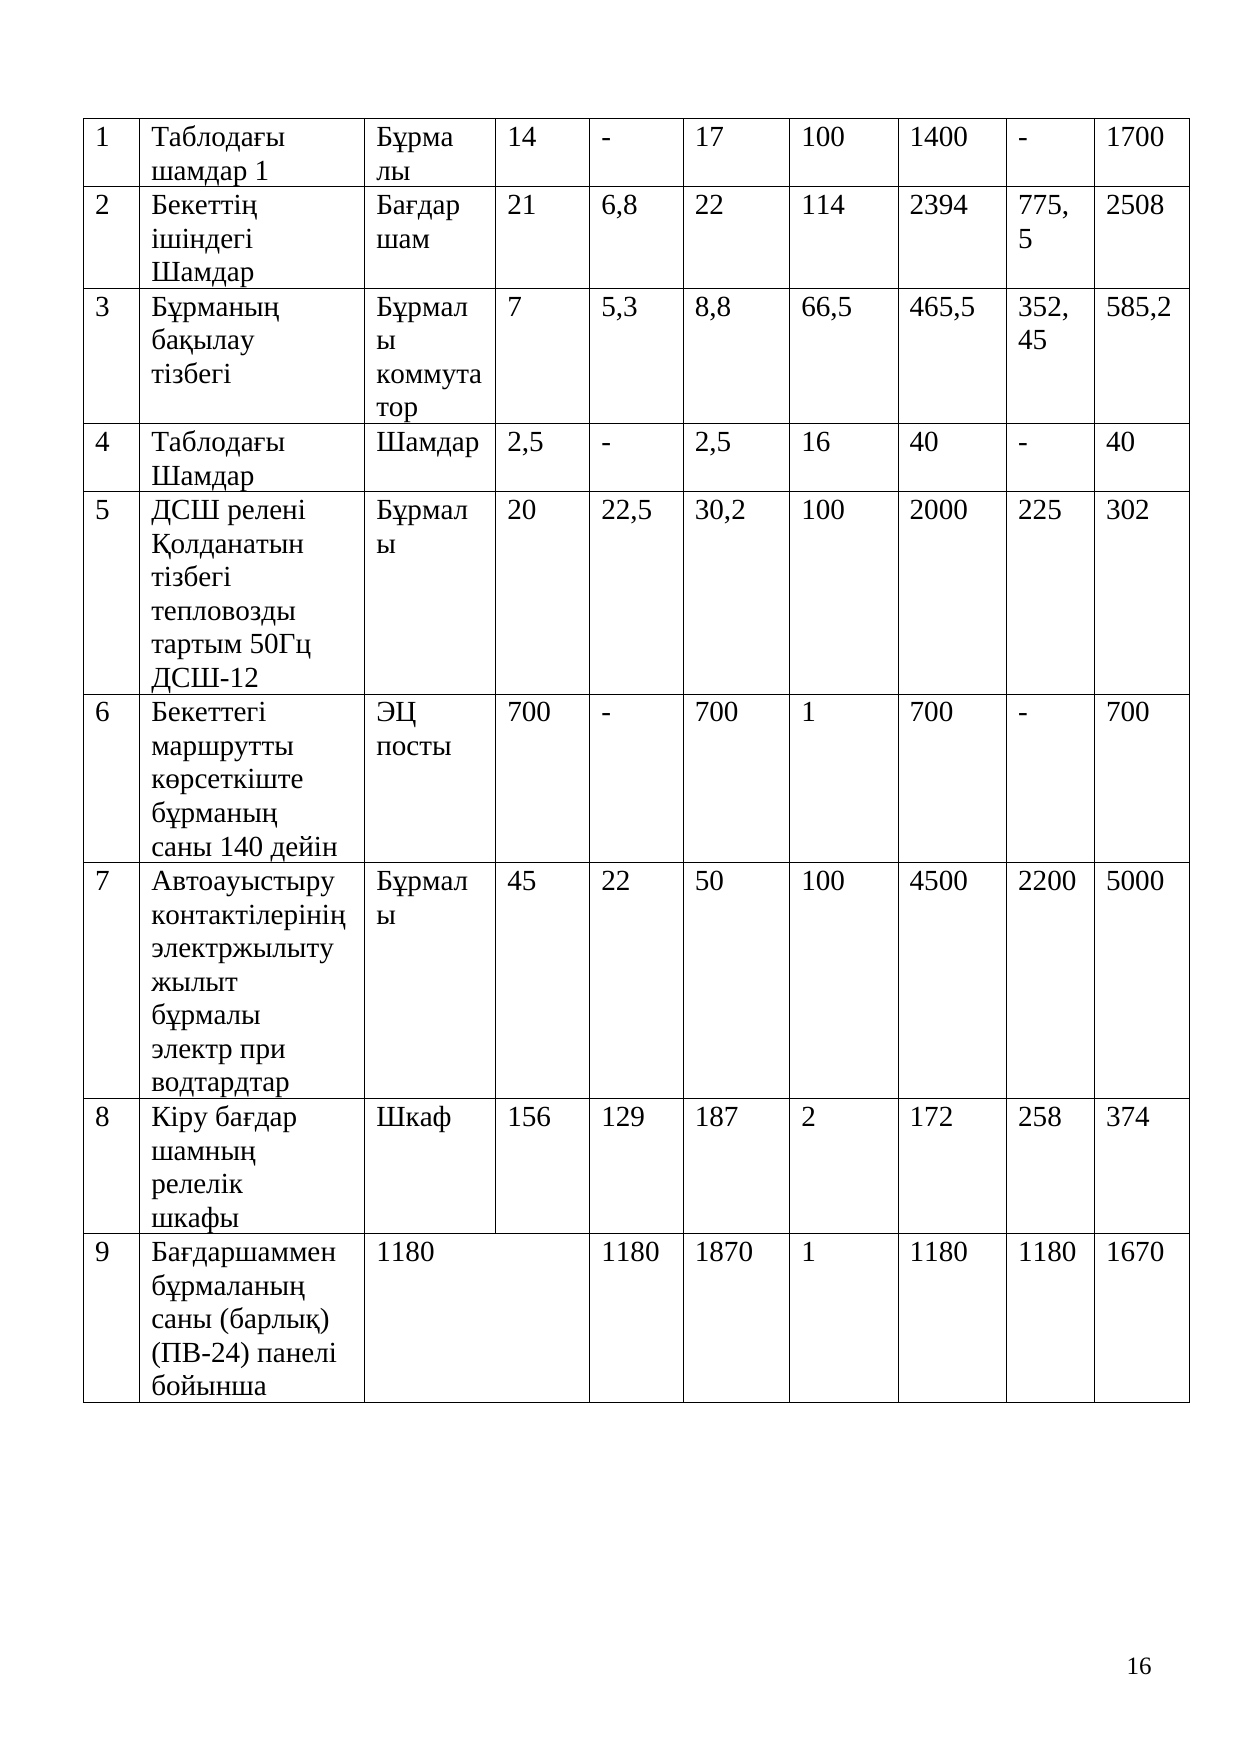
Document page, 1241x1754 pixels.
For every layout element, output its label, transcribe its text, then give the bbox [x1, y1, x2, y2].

table_cell 129 [590, 1099, 683, 1233]
table_cell Таблодағы Шамдар [140, 424, 364, 491]
table_cell 14 [496, 119, 589, 186]
table_cell 17 [684, 119, 789, 186]
table_cell 3 [84, 289, 139, 423]
table_cell 22 [590, 863, 683, 1098]
table_cell 700 [496, 695, 589, 862]
table_cell 114 [790, 187, 898, 288]
table_cell 1 [84, 119, 139, 186]
table_cell 172 [899, 1099, 1006, 1233]
table_cell ДСШ релені Қолданатын тізбегі тепловозды тартым 50Гц ДСШ-12 [140, 492, 364, 693]
table_cell 1180 [590, 1234, 683, 1402]
table_cell Шкаф [365, 1099, 495, 1233]
table_cell 22,5 [590, 492, 683, 693]
table_cell Бағдаршаммен бұрмаланың саны (барлық) (ПВ-24) панелі бойынша [140, 1234, 364, 1402]
table_cell 4 [84, 424, 139, 491]
table_cell 40 [1095, 424, 1189, 491]
table_cell 66,5 [790, 289, 898, 423]
table_cell Кіру бағдар шамның релелік шкафы [140, 1099, 364, 1233]
table_cell Бұрмалы [365, 492, 495, 693]
table_cell 1180 [1007, 1234, 1094, 1402]
table_cell 1870 [684, 1234, 789, 1402]
table_cell 1 [790, 1234, 898, 1402]
table_cell - [1007, 119, 1094, 186]
table_cell - [1007, 424, 1094, 491]
table_cell Бағдар шам [365, 187, 495, 288]
table_cell 1700 [1095, 119, 1189, 186]
table_cell 6 [84, 695, 139, 862]
table_cell 5000 [1095, 863, 1189, 1098]
table_cell Бекеттің ішіндегі Шамдар [140, 187, 364, 288]
table_cell 465,5 [899, 289, 1006, 423]
table_cell Бекеттегі маршрутты көрсеткіште бұрманың саны 140 дейін [140, 695, 364, 862]
table_cell 2508 [1095, 187, 1189, 288]
table_cell 1180 [899, 1234, 1006, 1402]
table_cell 8 [84, 1099, 139, 1233]
table_cell 1 [790, 695, 898, 862]
table_cell 100 [790, 119, 898, 186]
table_cell 40 [899, 424, 1006, 491]
table_cell Таблодағы шамдар 1 [140, 119, 364, 186]
table_cell 225 [1007, 492, 1094, 693]
table_cell 352,45 [1007, 289, 1094, 423]
table_cell 585,2 [1095, 289, 1189, 423]
table_cell 258 [1007, 1099, 1094, 1233]
table_cell 7 [496, 289, 589, 423]
table_cell 374 [1095, 1099, 1189, 1233]
table_cell - [590, 424, 683, 491]
table_cell 7 [84, 863, 139, 1098]
table_cell 20 [496, 492, 589, 693]
table_cell 9 [84, 1234, 139, 1402]
table_cell 5,3 [590, 289, 683, 423]
table_cell 1400 [899, 119, 1006, 186]
table_cell 5 [84, 492, 139, 693]
table_cell 22 [684, 187, 789, 288]
table_cell 187 [684, 1099, 789, 1233]
table_cell 45 [496, 863, 589, 1098]
table_cell 21 [496, 187, 589, 288]
table_cell - [590, 695, 683, 862]
table_cell 775,5 [1007, 187, 1094, 288]
table_cell 16 [790, 424, 898, 491]
table_cell 156 [496, 1099, 589, 1233]
table_cell - [1007, 695, 1094, 862]
table_cell 1670 [1095, 1234, 1189, 1402]
table_cell 2 [790, 1099, 898, 1233]
table_cell 2000 [899, 492, 1006, 693]
table_cell 1180 [365, 1234, 589, 1402]
table_cell 302 [1095, 492, 1189, 693]
table_cell ЭЦ посты [365, 695, 495, 862]
table_cell 4500 [899, 863, 1006, 1098]
table_cell 8,8 [684, 289, 789, 423]
table_cell 2,5 [496, 424, 589, 491]
table_cell 700 [1095, 695, 1189, 862]
table_cell - [590, 119, 683, 186]
table_cell Автоауыстыру контактілерінің электржылыту жылыт бұрмалы электр при водтардтар [140, 863, 364, 1098]
table_cell 2200 [1007, 863, 1094, 1098]
table_cell 2 [84, 187, 139, 288]
table_cell 50 [684, 863, 789, 1098]
table_cell 30,2 [684, 492, 789, 693]
table_cell 700 [684, 695, 789, 862]
table_cell 6,8 [590, 187, 683, 288]
table_cell 2394 [899, 187, 1006, 288]
table_cell 100 [790, 863, 898, 1098]
table_cell Бұрмалы [365, 863, 495, 1098]
table_cell Бұрмалы коммута тор [365, 289, 495, 423]
table_cell 2,5 [684, 424, 789, 491]
table_cell Шамдар [365, 424, 495, 491]
table_cell 700 [899, 695, 1006, 862]
table_cell 100 [790, 492, 898, 693]
table_cell Бұрманың бақылау тізбегі [140, 289, 364, 423]
table_cell Бұрма лы [365, 119, 495, 186]
